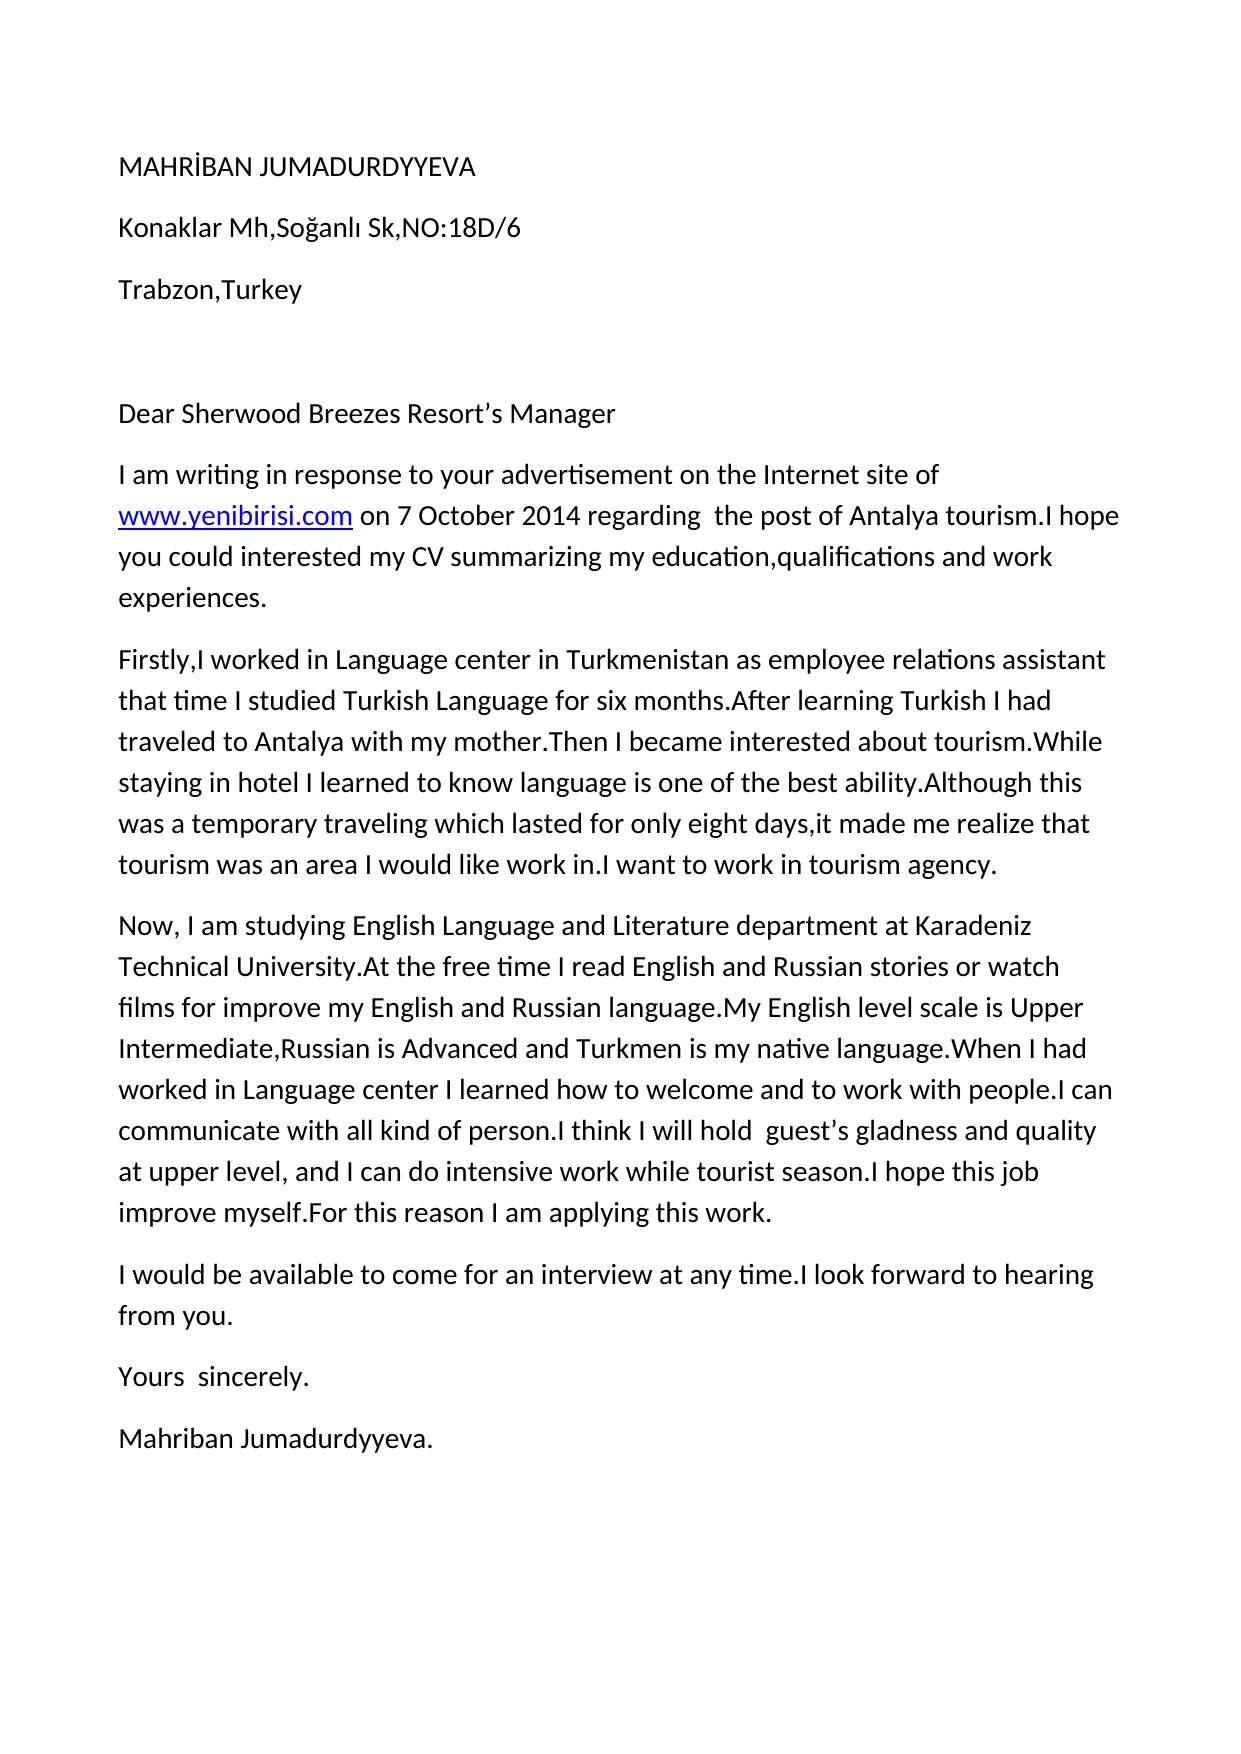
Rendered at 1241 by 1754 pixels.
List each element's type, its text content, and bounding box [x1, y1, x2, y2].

text I would be available to come for an interview at any time.I look forward to hearing from you. [118, 1256, 1122, 1332]
text Konaklar Mh,Soğanlı Sk,NO:18D/6 [118, 209, 1122, 245]
text MAHRİBAN JUMADURDYYEVA [118, 148, 1122, 183]
text I am writing in response to your advertisement on the Internet site of www.yenibirisi.com on 7 October 2014 regarding the post of Antalya tourism.I hope you could interested my CV summarizing my education,qualifications and work experiences. [118, 456, 1122, 615]
text Dear Sherwood Breezes Resort’s Manager [118, 395, 1122, 430]
text Trabzon,Turkey [118, 271, 1122, 307]
text Now, I am studying English Language and Literature department at Karadeniz Technical University.At the free time I read English and Russian stories or watch films for improve my English and Russian language.My English level scale is Upper Intermediate,Russian is Advanced and Turkmen is my native language.When I had worked in Language center I learned how to welcome and to work with people.I can communicate with all kind of person.I think I will hold guest’s gladness and quality at upper level, and I can do intensive work while tourist season.I hope this job improve myself.For this reason I am applying this work. [118, 907, 1122, 1230]
text Firstly,I worked in Language center in Turkmenistan as employee relations assistant that time I studied Turkish Language for six months.After learning Turkish I had traveled to Antalya with my mother.Then I became interested about tourism.While staying in hotel I learned to know language is one of the best ability.Although this was a temporary traveling which lasted for only eight days,it made me realize that tourism was an area I would like work in.I want to work in tourism agency. [118, 641, 1122, 881]
text Yours sincerely. [118, 1358, 1122, 1394]
text Mahriban Jumadurdyyeva. [118, 1420, 1122, 1456]
